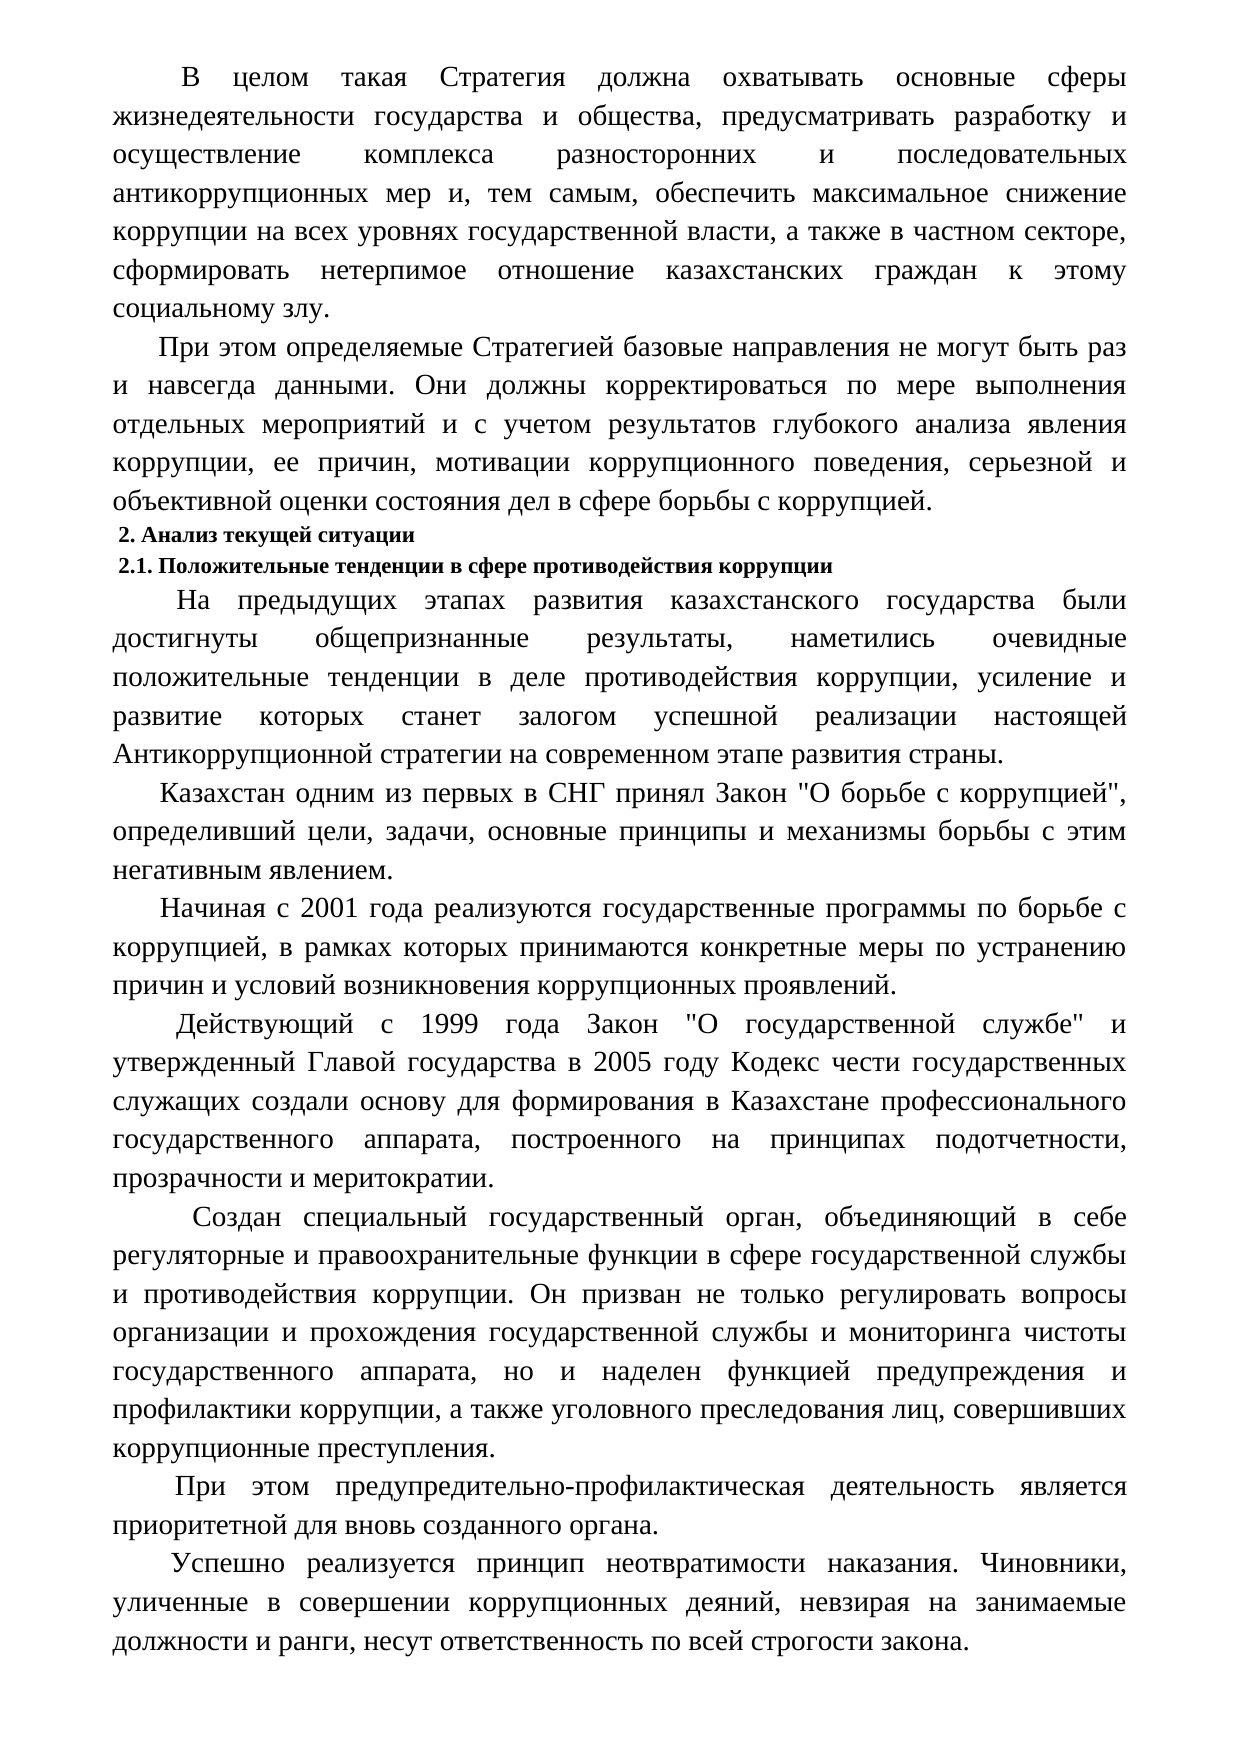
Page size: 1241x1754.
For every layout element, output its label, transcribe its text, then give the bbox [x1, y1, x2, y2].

text 2.1. Положительные тенденции в сфере противодействия коррупции [112, 552, 1128, 578]
text Действующий с 1999 года Закон "О государственной службе" и утвержденный Главой государства в 2005 году Кодекс чести государственных служащих создали основу для формирования в Казахстане профессионального государственного аппарата, построенного на принципах подотчетности, прозрачности и меритократии. [112, 1006, 1128, 1194]
text Казахстан одним из первых в СНГ принял Закон "О борьбе с коррупцией", определивший цели, задачи, основные принципы и механизмы борьбы с этим негативным явлением. [112, 775, 1128, 885]
text Создан специальный государственный орган, объединяющий в себе регуляторные и правоохранительные функции в сфере государственной службы и противодействия коррупции. Он призван не только регулировать вопросы организации и прохождения государственной службы и мониторинга чистоты государственного аппарата, но и наделен функцией предупреждения и профилактики коррупции, а также уголовного преследования лиц, совершивших коррупционные преступления. [112, 1199, 1128, 1463]
text На предыдущих этапах развития казахстанского государства были достигнуты общепризнанные результаты, наметились очевидные положительные тенденции в деле противодействия коррупции, усиление и развитие которых станет залогом успешной реализации настоящей Антикоррупционной стратегии на современном этапе развития страны. [112, 582, 1128, 770]
text При этом определяемые Стратегией базовые направления не могут быть раз и навсегда данными. Они должны корректироваться по мере выполнения отдельных мероприятий и с учетом результатов глубокого анализа явления коррупции, ее причин, мотивации коррупционного поведения, серьезной и объективной оценки состояния дел в сфере борьбы с коррупцией. [112, 329, 1128, 517]
text Успешно реализуется принцип неотвратимости наказания. Чиновники, уличенные в совершении коррупционных деяний, невзирая на занимаемые должности и ранги, несут ответственность по всей строгости закона. [112, 1546, 1128, 1656]
text Начиная с 2001 года реализуются государственные программы по борьбе с коррупцией, в рамках которых принимаются конкретные меры по устранению причин и условий возникновения коррупционных проявлений. [112, 890, 1128, 1001]
text 2. Анализ текущей ситуации [112, 522, 1128, 548]
text При этом предупредительно-профилактическая деятельность является приоритетной для вновь созданного органа. [112, 1468, 1128, 1541]
text В целом такая Стратегия должна охватывать основные сферы жизнедеятельности государства и общества, предусматривать разработку и осуществление комплекса разносторонних и последовательных антикоррупционных мер и, тем самым, обеспечить максимальное снижение коррупции на всех уровнях государственной власти, а также в частном секторе, сформировать нетерпимое отношение казахстанских граждан к этому социальному злу. [112, 59, 1128, 324]
